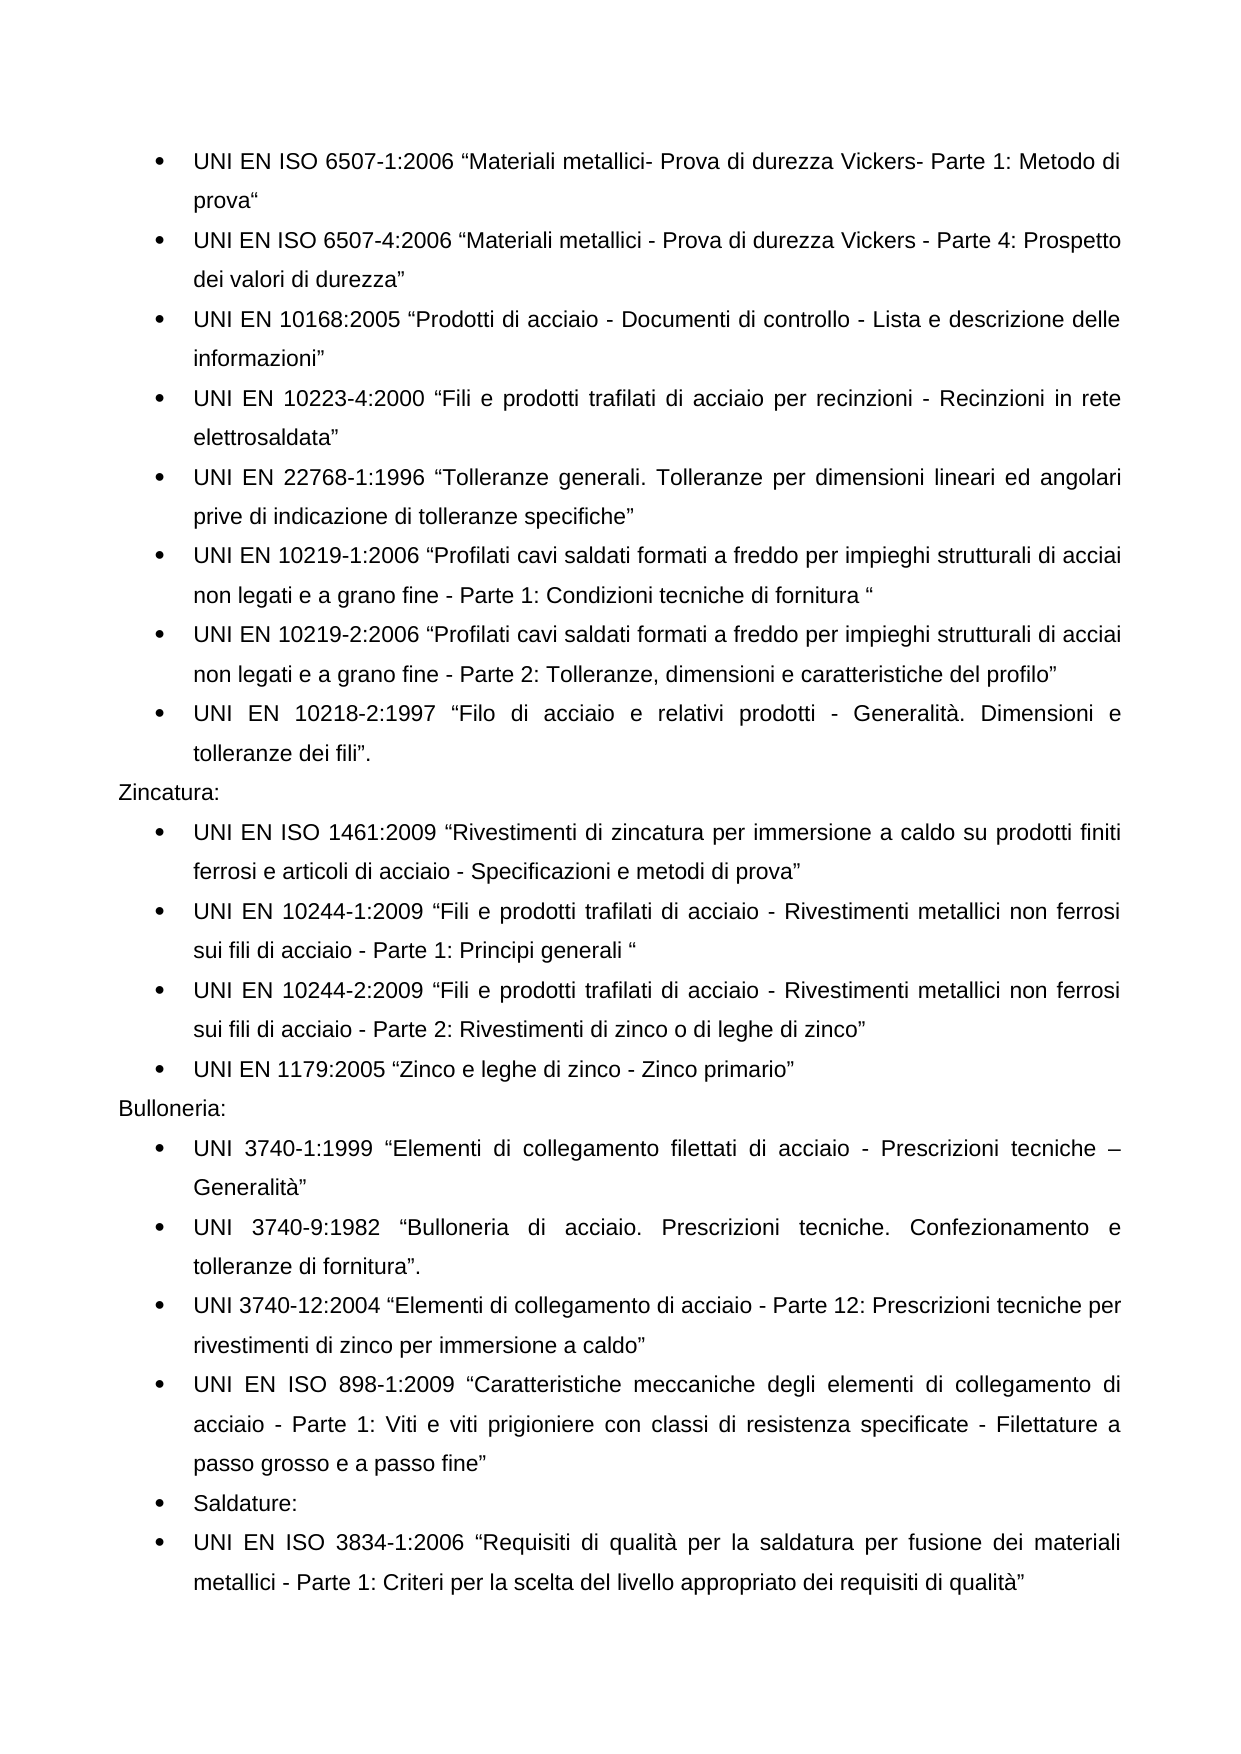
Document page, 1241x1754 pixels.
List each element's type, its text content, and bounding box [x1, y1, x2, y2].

text Bulloneria: [118, 1095, 1122, 1121]
text UNI EN 10218-2:1997 “Filo di acciaio e relativi prodotti - Generalità. Dimensioni e tolleranze dei fili”. [156, 700, 1122, 766]
text UNI EN 10168:2005 “Prodotti di acciaio - Documenti di controllo - Lista e descrizione delle informazioni” [156, 306, 1122, 371]
text UNI EN ISO 898-1:2009 “Caratteristiche meccaniche degli elementi di collegamento di acciaio - Parte 1: Viti e viti prigioniere con classi di resistenza specificate - Filettature a passo grosso e a passo fine” [156, 1371, 1122, 1477]
text UNI EN 10244-1:2009 “Fili e prodotti trafilati di acciaio - Rivestimenti metallici non ferrosi sui fili di acciaio - Parte 1: Principi generali “ [156, 898, 1122, 963]
text UNI EN ISO 1461:2009 “Rivestimenti di zincatura per immersione a caldo su prodotti finiti ferrosi e articoli di acciaio - Specificazioni e metodi di prova” [156, 819, 1122, 884]
text UNI EN ISO 6507-1:2006 “Materiali metallici- Prova di durezza Vickers- Parte 1: Metodo di prova“ [156, 148, 1122, 213]
text UNI EN 10219-1:2006 “Profilati cavi saldati formati a freddo per impieghi strutturali di acciai non legati e a grano fine - Parte 1: Condizioni tecniche di fornitura “ [156, 542, 1122, 608]
text UNI EN 10223-4:2000 “Fili e prodotti trafilati di acciaio per recinzioni - Recinzioni in rete elettrosaldata” [156, 384, 1122, 450]
text UNI EN ISO 3834-1:2006 “Requisiti di qualità per la saldatura per fusione dei materiali metallici - Parte 1: Criteri per la scelta del livello appropriato dei requisiti di qualità” [156, 1529, 1122, 1595]
text Saldature: [156, 1490, 1122, 1516]
text UNI EN 10219-2:2006 “Profilati cavi saldati formati a freddo per impieghi strutturali di acciai non legati e a grano fine - Parte 2: Tolleranze, dimensioni e caratteristiche del profilo” [156, 621, 1122, 687]
text UNI 3740-12:2004 “Elementi di collegamento di acciaio - Parte 12: Prescrizioni tecniche per rivestimenti di zinco per immersione a caldo” [156, 1292, 1122, 1358]
text UNI EN 22768-1:1996 “Tolleranze generali. Tolleranze per dimensioni lineari ed angolari prive di indicazione di tolleranze specifiche” [156, 463, 1122, 529]
text Zincatura: [118, 779, 1122, 806]
text UNI EN ISO 6507-4:2006 “Materiali metallici - Prova di durezza Vickers - Parte 4: Prospetto dei valori di durezza” [156, 227, 1122, 292]
text UNI EN 1179:2005 “Zinco e leghe di zinco - Zinco primario” [156, 1056, 1122, 1082]
text UNI 3740-1:1999 “Elementi di collegamento filettati di acciaio - Prescrizioni tecniche – Generalità” [156, 1134, 1122, 1200]
text UNI 3740-9:1982 “Bulloneria di acciaio. Prescrizioni tecniche. Confezionamento e tolleranze di fornitura”. [156, 1213, 1122, 1279]
text UNI EN 10244-2:2009 “Fili e prodotti trafilati di acciaio - Rivestimenti metallici non ferrosi sui fili di acciaio - Parte 2: Rivestimenti di zinco o di leghe di zinco” [156, 977, 1122, 1042]
